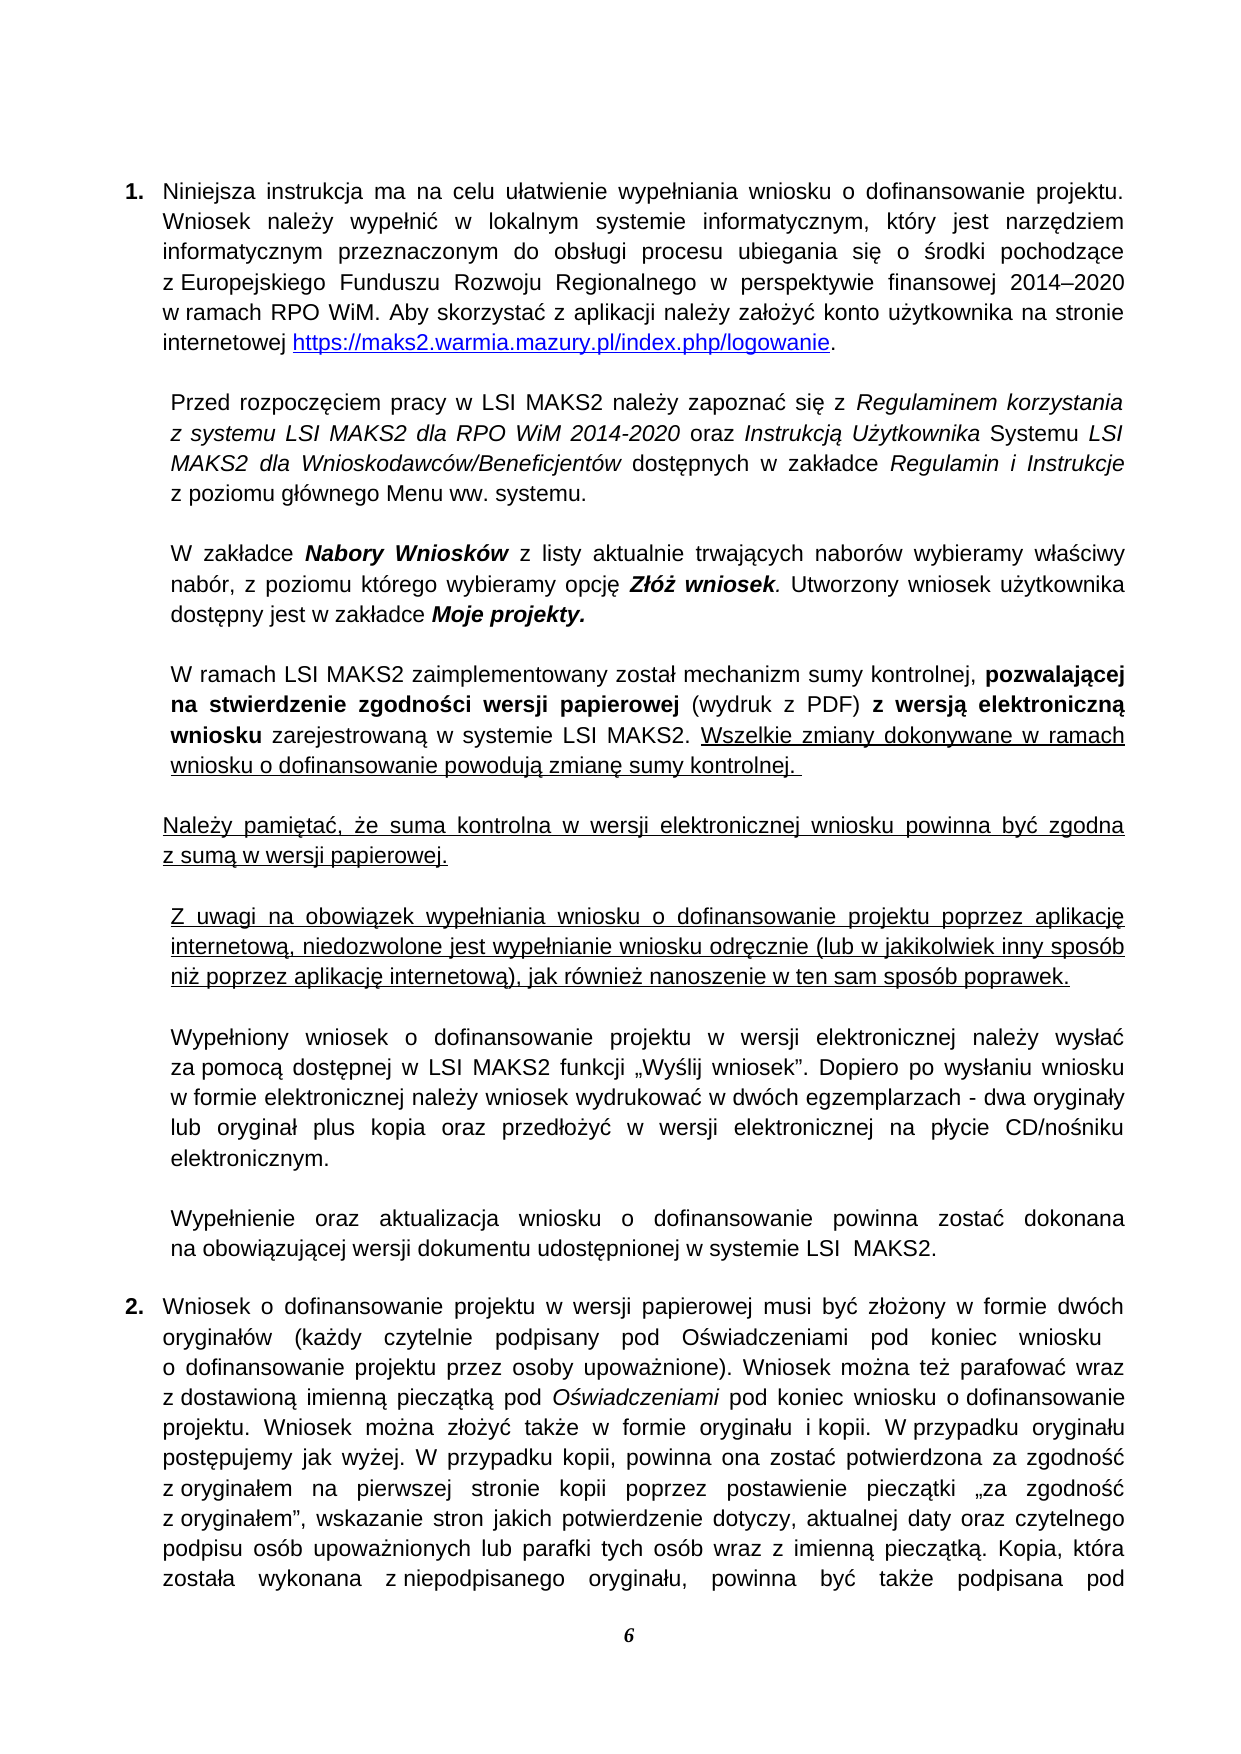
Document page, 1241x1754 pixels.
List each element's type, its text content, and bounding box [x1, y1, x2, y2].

text Z uwagi na obowiązek wypełniania wniosku o dofinansowanie projektu poprzez aplikację internetową, niedozwolone jest wypełnianie wniosku odręcznie (lub w jakikolwiek inny sposób niż poprzez aplikację internetową), jak również nanoszenie w ten sam sposób poprawek. [170, 903, 1125, 926]
text Przed rozpoczęciem pracy w LSI MAKS2 należy zapoznać się z Regulaminem korzystania z systemu LSI MAKS2 dla RPO WiM 2014-2020 oraz Instrukcją Użytkownika Systemu LSI MAKS2 dla Wnioskodawców/Beneficjentów dostępnych w zakładce Regulamin i Instrukcje z poziomu głównego Menu ww. systemu. [170, 389, 1125, 506]
text Wypełnienie oraz aktualizacja wniosku o dofinansowanie powinna zostać dokonana na obowiązującej wersji dokumentu udostępnionej w systemie LSI MAKS2. [170, 1205, 1125, 1261]
text Należy pamiętać, że suma kontrolna w wersji elektronicznej wniosku powinna być zgodna z sumą w wersji papierowej. [162, 836, 1125, 869]
text Wypełniony wniosek o dofinansowanie projektu w wersji elektronicznej należy wysłać za pomocą dostępnej w LSI MAKS2 funkcji „Wyślij wniosek”. Dopiero po wysłaniu wniosku w formie elektronicznej należy wniosek wydrukować w dwóch egzemplarzach - dwa oryginały lub oryginał plus kopia oraz przedłożyć w wersji elektronicznej na płycie CD/nośniku elektronicznym. [170, 1024, 1125, 1171]
text Z uwagi na obowiązek wypełniania wniosku o dofinansowanie projektu poprzez aplikację internetową, niedozwolone jest wypełnianie wniosku odręcznie (lub w jakikolwiek inny sposób niż poprzez aplikację internetową), jak również nanoszenie w ten sam sposób poprawek. [170, 957, 1125, 989]
text Należy pamiętać, że suma kontrolna w wersji elektronicznej wniosku powinna być zgodna z sumą w wersji papierowej. [162, 812, 1125, 835]
text W ramach LSI MAKS2 zaimplementowany został mechanizm sumy kontrolnej, pozwalającej na stwierdzenie zgodności wersji papierowej (wydruk z PDF) z wersją elektroniczną wniosku zarejestrowaną w systemie LSI MAKS2. Wszelkie zmiany dokonywane w ramach wniosku o dofinansowanie powodują zmianę sumy kontrolnej. [170, 661, 1125, 778]
text Z uwagi na obowiązek wypełniania wniosku o dofinansowanie projektu poprzez aplikację internetową, niedozwolone jest wypełnianie wniosku odręcznie (lub w jakikolwiek inny sposób niż poprzez aplikację internetową), jak również nanoszenie w ten sam sposób poprawek. [170, 927, 1125, 956]
text W zakładce Nabory Wniosków z listy aktualnie trwających naborów wybieramy właściwy nabór, z poziomu którego wybieramy opcję Złóż wniosek. Utworzony wniosek użytkownika dostępny jest w zakładce Moje projekty. [170, 540, 1125, 627]
list Niniejsza instrukcja ma na celu ułatwienie wypełniania wniosku o dofinansowanie projektu. Wniosek należy wypełnić w lokalnym systemie informatycznym, który jest narzędziem informatycznym przeznaczonym do obsługi procesu ubiegania się o środki pochodzące z Europejskiego Funduszu Rozwoju Regionalnego w perspektywie finansowej 2014–2020 w ramach RPO WiM. Aby skorzystać z aplikacji należy założyć konto użytkownika na stronie internetowej https://maks2.warmia.mazury.pl/index.php/logowanie. [125, 178, 1125, 355]
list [125, 1293, 1125, 1592]
